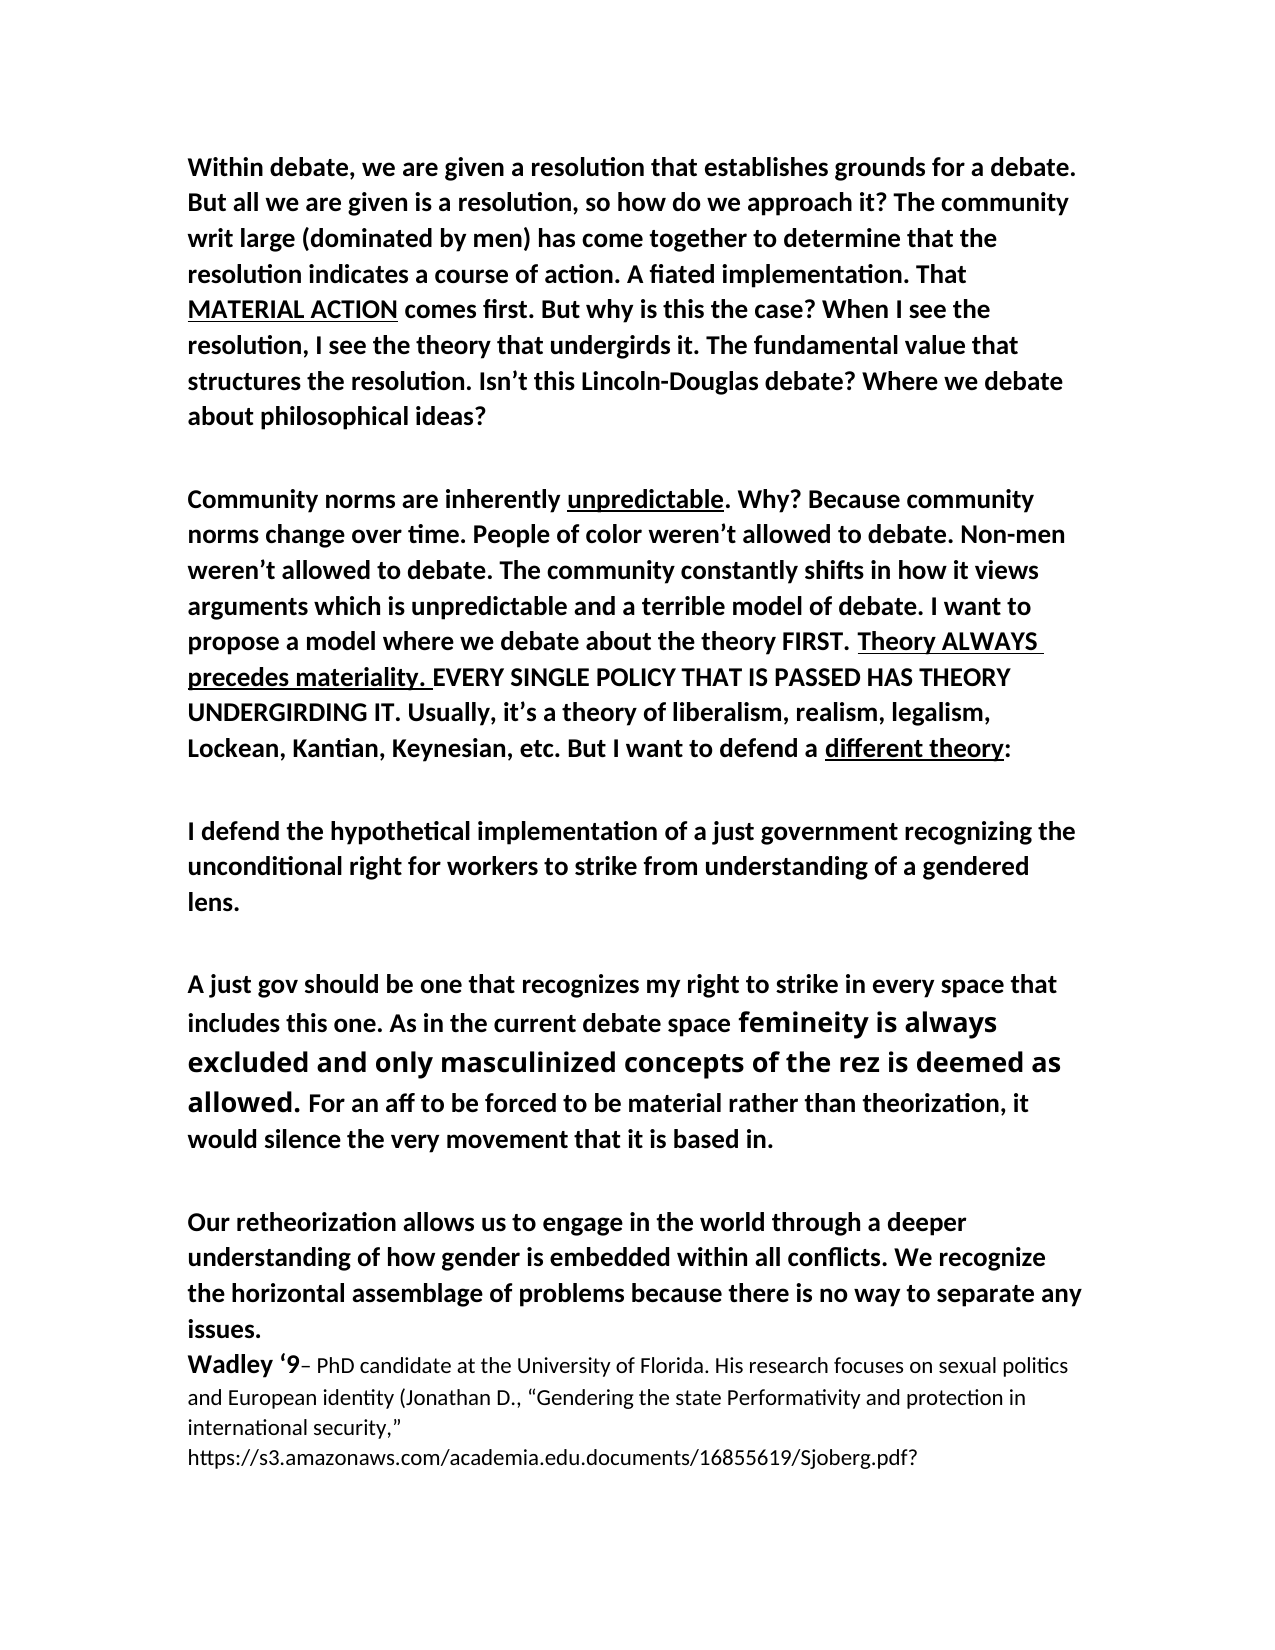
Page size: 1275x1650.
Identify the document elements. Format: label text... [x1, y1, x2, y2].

subtitle Within debate, we are given a resolution that establishes grounds for a debate. But all we are given is a resolution, so how do we approach it? The community writ large (dominated by men) has come together to determine that the resolution indicates a course of action. A fiated implementation. That MATERIAL ACTION comes first. But why is this the case? When I see the resolution, I see the theory that undergirds it. The fundamental value that structures the resolution. Isn’t this Lincoln-Douglas debate? Where we debate about philosophical ideas? [187, 150, 1087, 432]
subtitle Community norms are inherently unpredictable. Why? Because community norms change over time. People of color weren’t allowed to debate. Non-men weren’t allowed to debate. The community constantly shifts in how it views arguments which is unpredictable and a terrible model of debate. I want to propose a model where we debate about the theory FIRST. Theory ALWAYS precedes materiality. EVERY SINGLE POLICY THAT IS PASSED HAS THEORY UNDERGIRDING IT. Usually, it’s a theory of liberalism, realism, legalism, Lockean, Kantian, Keynesian, etc. But I want to defend a different theory: [187, 482, 1087, 764]
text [187, 1347, 1087, 1471]
subtitle A just gov should be one that recognizes my right to strike in every space that includes this one. As in the current debate space femineity is always excluded and only masculinized concepts of the rez is deemed as allowed. For an aff to be forced to be material rather than theorization, it would silence the very movement that it is based in. [187, 967, 1087, 1156]
subtitle I defend the hypothetical implementation of a just government recognizing the unconditional right for workers to strike from understanding of a gendered lens. [187, 814, 1087, 918]
subtitle Our retheorization allows us to engage in the world through a deeper understanding of how gender is embedded within all conflicts. We recognize the horizontal assemblage of problems because there is no way to separate any issues. [187, 1205, 1087, 1345]
